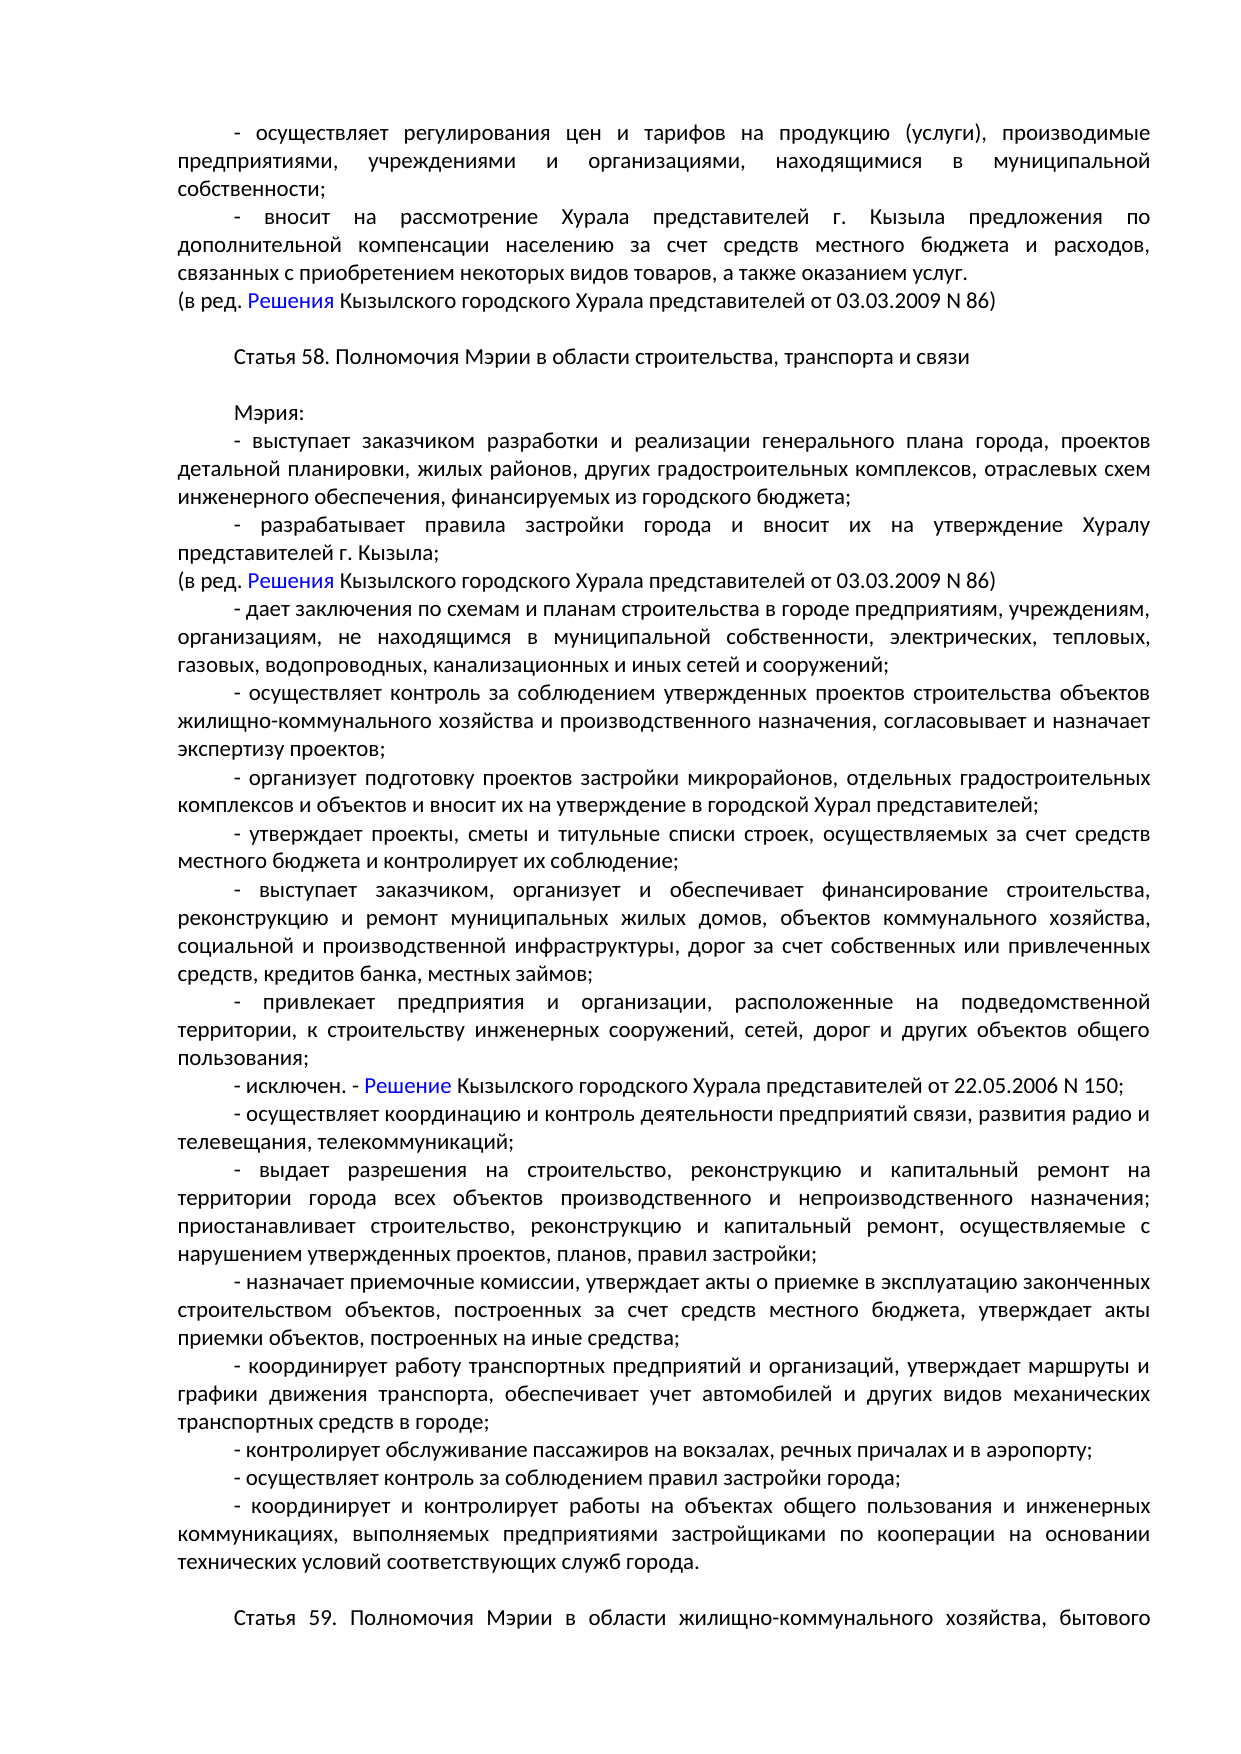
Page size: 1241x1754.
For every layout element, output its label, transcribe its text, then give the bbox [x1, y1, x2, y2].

text - вносит на рассмотрение Хурала представителей г. Кызыла предложения по дополнительной компенсации населению за счет средств местного бюджета и расходов, связанных с приобретением некоторых видов товаров, а также оказанием услуг. [177, 202, 1152, 286]
text - утверждает проекты, сметы и титульные списки строек, осуществляемых за счет средств местного бюджета и контролирует их соблюдение; [177, 819, 1152, 875]
text - организует подготовку проектов застройки микрорайонов, отдельных градостроительных комплексов и объектов и вносит их на утверждение в городской Хурал представителей; [177, 763, 1152, 819]
text - координирует и контролирует работы на объектах общего пользования и инженерных коммуникациях, выполняемых предприятиями застройщиками по кооперации на основании технических условий соответствующих служб города. [177, 1491, 1152, 1575]
text Статья 58. Полномочия Мэрии в области строительства, транспорта и связи [177, 342, 1152, 370]
text - привлекает предприятия и организации, расположенные на подведомственной территории, к строительству инженерных сооружений, сетей, дорог и других объектов общего пользования; [177, 987, 1152, 1071]
text - разрабатывает правила застройки города и вносит их на утверждение Хуралу представителей г. Кызыла; [177, 510, 1152, 566]
text - выступает заказчиком, организует и обеспечивает финансирование строительства, реконструкцию и ремонт муниципальных жилых домов, объектов коммунального хозяйства, социальной и производственной инфраструктуры, дорог за счет собственных или привлеченных средств, кредитов банка, местных займов; [177, 875, 1152, 987]
text - осуществляет контроль за соблюдением правил застройки города; [177, 1463, 1152, 1491]
text - назначает приемочные комиссии, утверждает акты о приемке в эксплуатацию законченных строительством объектов, построенных за счет средств местного бюджета, утверждает акты приемки объектов, построенных на иные средства; [177, 1267, 1152, 1351]
text (в ред. Решения Кызылского городского Хурала представителей от 03.03.2009 N 86) [177, 286, 1152, 314]
text Мэрия: [177, 398, 1152, 426]
text - осуществляет контроль за соблюдением утвержденных проектов строительства объектов жилищно-коммунального хозяйства и производственного назначения, согласовывает и назначает экспертизу проектов; [177, 678, 1152, 763]
text - осуществляет регулирования цен и тарифов на продукцию (услуги), производимые предприятиями, учреждениями и организациями, находящимися в муниципальной собственности; [177, 118, 1152, 202]
text - выступает заказчиком разработки и реализации генерального плана города, проектов детальной планировки, жилых районов, других градостроительных комплексов, отраслевых схем инженерного обеспечения, финансируемых из городского бюджета; [177, 426, 1152, 510]
text - исключен. - Решение Кызылского городского Хурала представителей от 22.05.2006 N 150; [177, 1071, 1152, 1099]
text - осуществляет координацию и контроль деятельности предприятий связи, развития радио и телевещания, телекоммуникаций; [177, 1099, 1152, 1155]
text - контролирует обслуживание пассажиров на вокзалах, речных причалах и в аэропорту; [177, 1435, 1152, 1463]
text - координирует работу транспортных предприятий и организаций, утверждает маршруты и графики движения транспорта, обеспечивает учет автомобилей и других видов механических транспортных средств в городе; [177, 1351, 1152, 1435]
text - выдает разрешения на строительство, реконструкцию и капитальный ремонт на территории города всех объектов производственного и непроизводственного назначения; приостанавливает строительство, реконструкцию и капитальный ремонт, осуществляемые с нарушением утвержденных проектов, планов, правил застройки; [177, 1155, 1152, 1267]
text - дает заключения по схемам и планам строительства в городе предприятиям, учреждениям, организациям, не находящимся в муниципальной собственности, электрических, тепловых, газовых, водопроводных, канализационных и иных сетей и сооружений; [177, 594, 1152, 678]
text (в ред. Решения Кызылского городского Хурала представителей от 03.03.2009 N 86) [177, 566, 1152, 594]
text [177, 1603, 1152, 1631]
